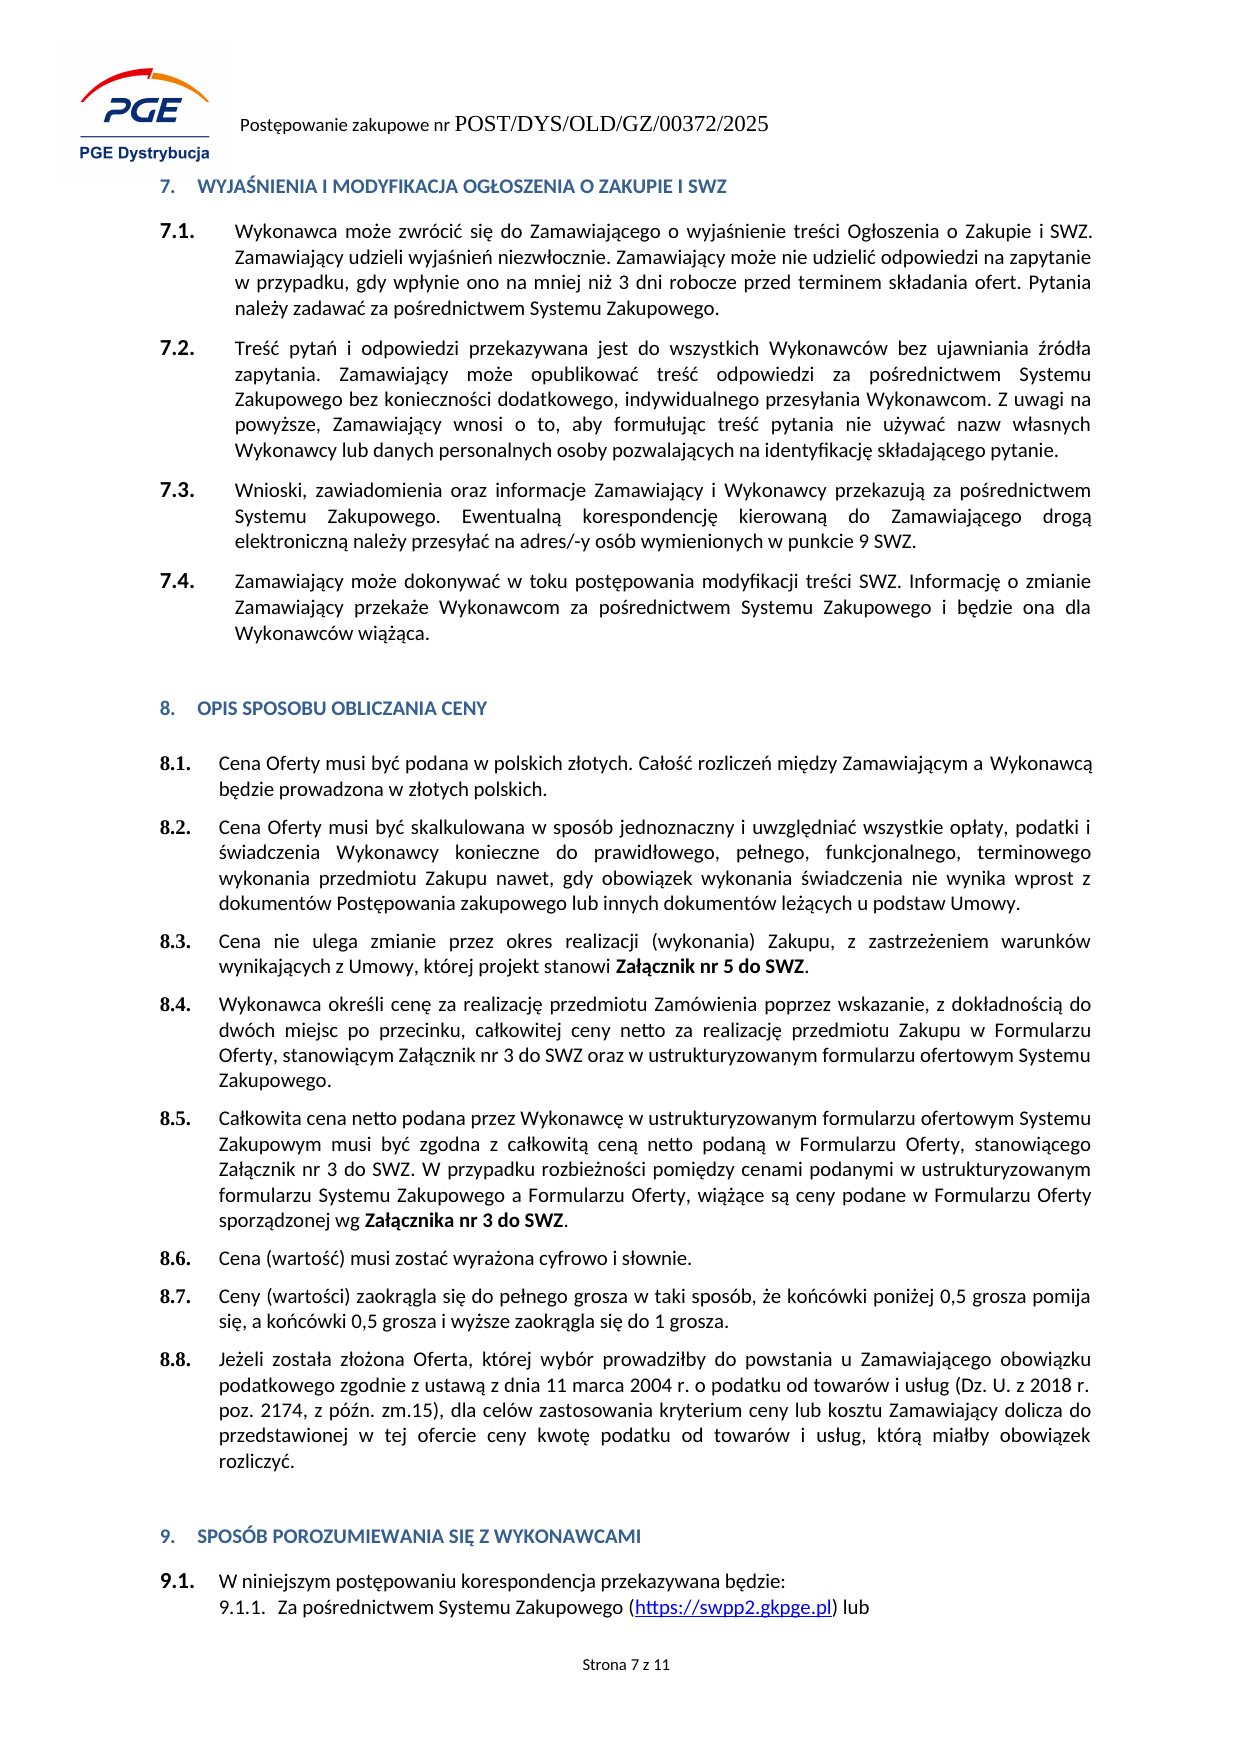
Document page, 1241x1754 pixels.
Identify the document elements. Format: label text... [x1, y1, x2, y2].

list Wnioski, zawiadomienia oraz informacje Zamawiający i Wykonawcy przekazują za pośrednictwem Systemu Zakupowego. Ewentualną korespondencję kierowaną do Zamawiającego drogą elektroniczną należy przesyłać na adres/-y osób wymienionych w punkcie 9 SWZ. [159, 475, 1093, 554]
subtitle OPIS SPOSOBU OBLICZANIA CENY [159, 695, 1093, 721]
list Jeżeli została złożona Oferta, której wybór prowadziłby do powstania u Zamawiającego obowiązku podatkowego zgodnie z ustawą z dnia 11 marca 2004 r. o podatku od towarów i usług (Dz. U. z 2018 r. poz. 2174, z późn. zm.15), dla celów zastosowania kryterium ceny lub kosztu Zamawiający dolicza do przedstawionej w tej ofercie ceny kwotę podatku od towarów i usług, którą miałby obowiązek rozliczyć. [159, 1346, 1093, 1473]
list Zamawiający może dokonywać w toku postępowania modyfikacji treści SWZ. Informację o zmianie Zamawiający przekaże Wykonawcom za pośrednictwem Systemu Zakupowego i będzie ona dla Wykonawców wiążąca. [159, 566, 1093, 645]
list Cena Oferty musi być skalkulowana w sposób jednoznaczny i uwzględniać wszystkie opłaty, podatki i świadczenia Wykonawcy konieczne do prawidłowego, pełnego, funkcjonalnego, terminowego wykonania przedmiotu Zakupu nawet, gdy obowiązek wykonania świadczenia nie wynika wprost z dokumentów Postępowania zakupowego lub innych dokumentów leżących u podstaw Umowy. [159, 814, 1093, 916]
list Cena (wartość) musi zostać wyrażona cyfrowo i słownie. [159, 1245, 1093, 1271]
list Całkowita cena netto podana przez Wykonawcę w ustrukturyzowanym formularzu ofertowym Systemu Zakupowym musi być zgodna z całkowitą ceną netto podaną w Formularzu Oferty, stanowiącego Załącznik nr 3 do SWZ. W przypadku rozbieżności pomiędzy cenami podanymi w ustrukturyzowanym formularzu Systemu Zakupowego a Formularzu Oferty, wiążące są ceny podane w Formularzu Oferty sporządzonej wg Załącznika nr 3 do SWZ. [159, 1106, 1093, 1233]
subtitle SPOSÓB POROZUMIEWANIA SIĘ Z WYKONAWCAMI [159, 1523, 1093, 1549]
list Treść pytań i odpowiedzi przekazywana jest do wszystkich Wykonawców bez ujawniania źródła zapytania. Zamawiający może opublikować treść odpowiedzi za pośrednictwem Systemu Zakupowego bez konieczności dodatkowego, indywidualnego przesyłania Wykonawcom. Z uwagi na powyższe, Zamawiający wnosi o to, aby formułując treść pytania nie używać nazw własnych Wykonawcy lub danych personalnych osoby pozwalających na identyfikację składającego pytanie. [159, 333, 1093, 462]
list Cena Oferty musi być podana w polskich złotych. Całość rozliczeń między Zamawiającym a Wykonawcą będzie prowadzona w złotych polskich. [159, 751, 1093, 801]
list W niniejszym postępowaniu korespondencja przekazywana będzie: [159, 1566, 1093, 1594]
list Wykonawca może zwrócić się do Zamawiającego o wyjaśnienie treści Ogłoszenia o Zakupie i SWZ. Zamawiający udzieli wyjaśnień niezwłocznie. Zamawiający może nie udzielić odpowiedzi na zapytanie w przypadku, gdy wpłynie ono na mniej niż 3 dni robocze przed terminem składania ofert. Pytania należy zadawać za pośrednictwem Systemu Zakupowego. [159, 216, 1093, 320]
list Za pośrednictwem Systemu Zakupowego (https://swpp2.gkpge.pl) lub [218, 1594, 1093, 1620]
list Ceny (wartości) zaokrągla się do pełnego grosza w taki sposób, że końcówki poniżej 0,5 grosza pomija się, a końcówki 0,5 grosza i wyższe zaokrągla się do 1 grosza. [159, 1283, 1093, 1334]
list Wykonawca określi cenę za realizację przedmiotu Zamówienia poprzez wskazanie, z dokładnością do dwóch miejsc po przecinku, całkowitej ceny netto za realizację przedmiotu Zakupu w Formularzu Oferty, stanowiącym Załącznik nr 3 do SWZ oraz w ustrukturyzowanym formularzu ofertowym Systemu Zakupowego. [159, 991, 1093, 1093]
picture [56, 44, 234, 182]
subtitle WYJAŚNIENIA I MODYFIKACJA OGŁOSZENIA O ZAKUPIE I SWZ [159, 173, 1093, 198]
list Cena nie ulega zmianie przez okres realizacji (wykonania) Zakupu, z zastrzeżeniem warunków wynikających z Umowy, której projekt stanowi Załącznik nr 5 do SWZ. [159, 928, 1093, 979]
